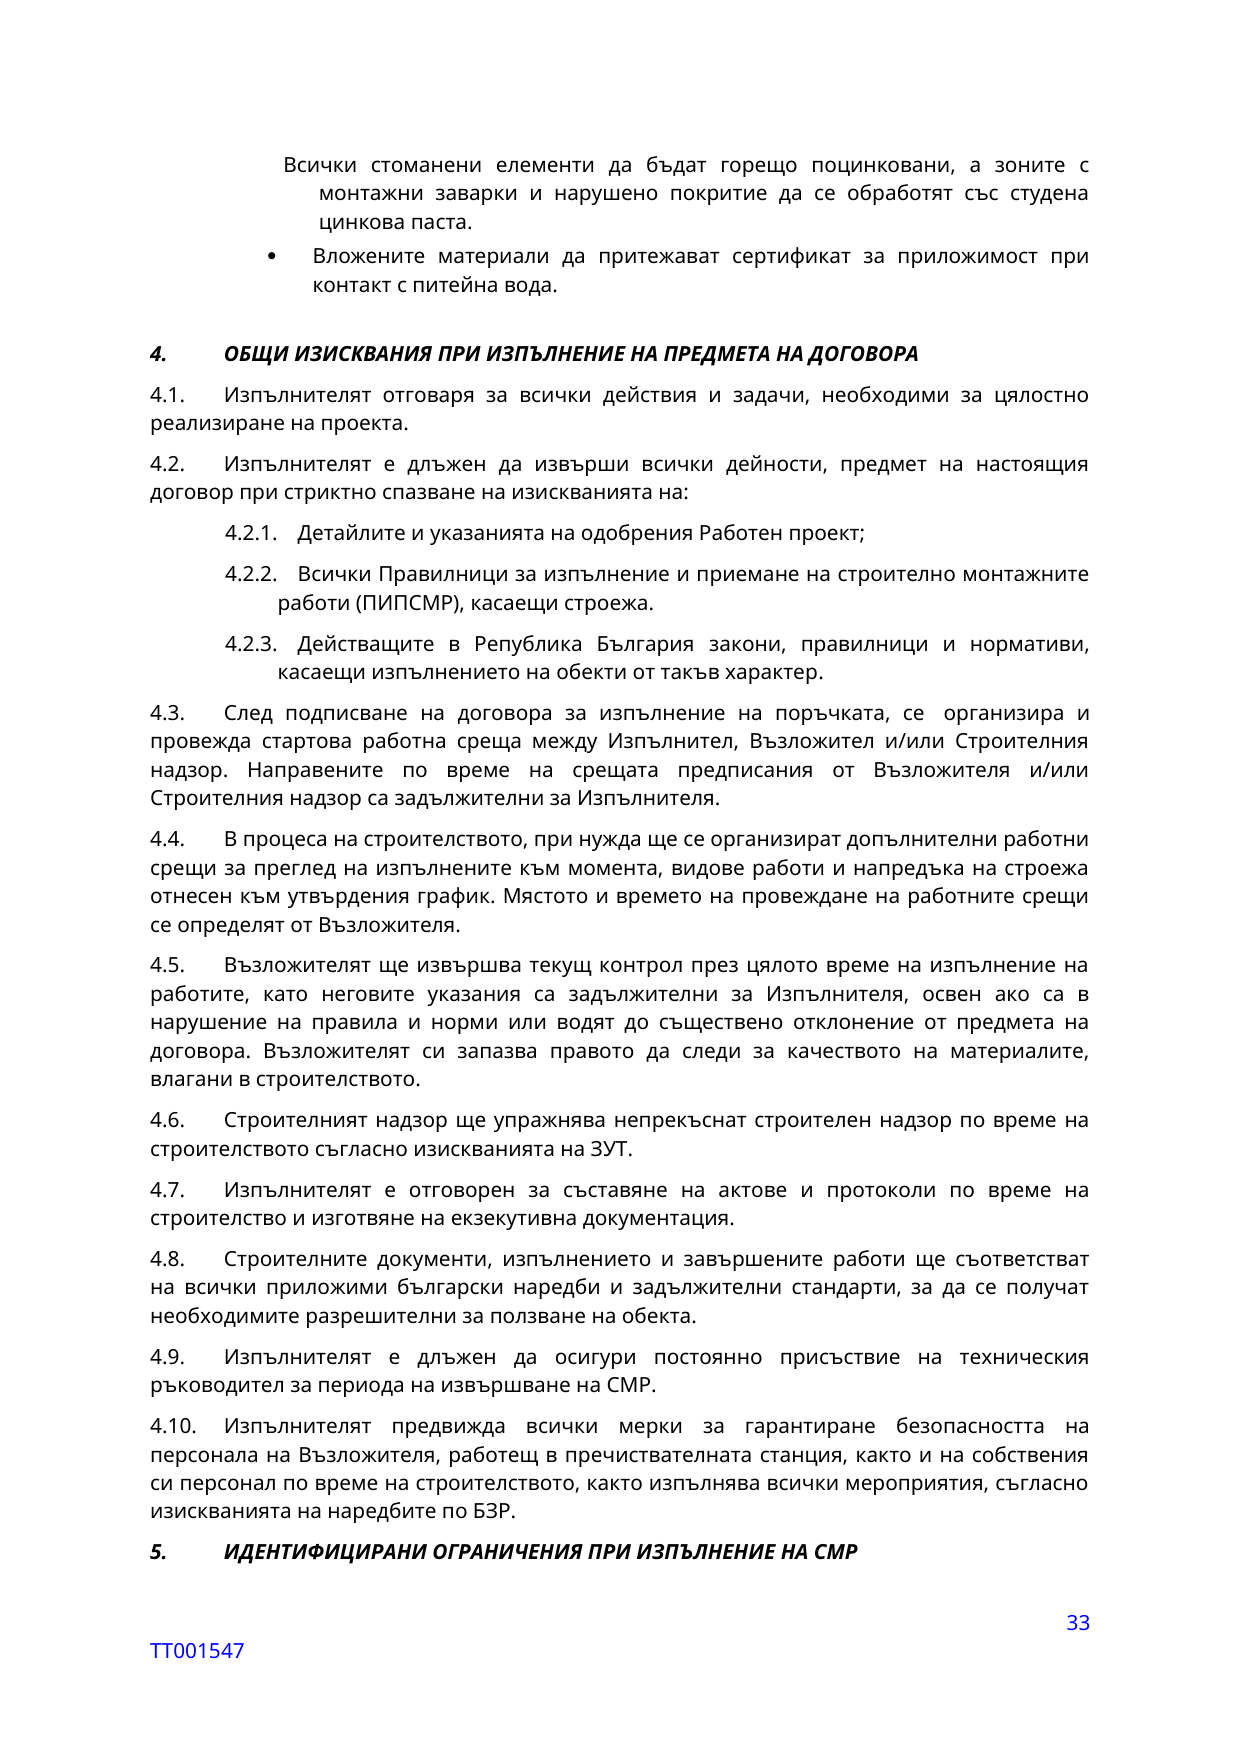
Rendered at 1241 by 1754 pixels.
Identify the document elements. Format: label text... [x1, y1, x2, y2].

list Строителният надзор ще упражнява непрекъснат строителен надзор по време на строителството съгласно изискванията на ЗУТ. [150, 1105, 1090, 1162]
list Действащите в Република България закони, правилници и нормативи, касаещи изпълнението на обекти от такъв характер. [225, 629, 1090, 686]
list След подписване на договора за изпълнение на поръчката, се организира и провежда стартова работна среща между Изпълнител, Възложител и/или Строителния надзор. Направените по време на срещата предписания от Възложителя и/или Строителния надзор са задължителни за Изпълнителя. [150, 698, 1090, 812]
text Всички стоманени елементи да бъдат горещо поцинковани, а зоните с монтажни заварки и нарушено покритие да се обработят със студена цинкова паста. [283, 150, 1090, 235]
list В процеса на строителството, при нужда ще се организират допълнителни работни срещи за преглед на изпълнените към момента, видове работи и напредъка на строежа отнесен към утвърдения график. Мястото и времето на провеждане на работните срещи се определят от Възложителя. [150, 824, 1090, 938]
list Строителните документи, изпълнението и завършените работи ще съответстват на всички приложими български наредби и задължителни стандарти, за да се получат необходимите разрешителни за ползване на обекта. [150, 1244, 1090, 1329]
list Изпълнителят е длъжен да извърши всички дейности, предмет на настоящия договор при стриктно спазване на изискванията на: [150, 449, 1090, 506]
list Изпълнителят е отговорен за съставяне на актове и протоколи по време на строителство и изготвяне на екзекутивна документация. [150, 1175, 1090, 1232]
list Изпълнителят е длъжен да осигури постоянно присъствие на техническия ръководител за периода на извършване на СМР. [150, 1342, 1090, 1399]
list Възложителят ще извършва текущ контрол през цялото време на изпълнение на работите, като неговите указания са задължителни за Изпълнителя, освен ако са в нарушение на правила и норми или водят до съществено отклонение от предмета на договора. Възложителят си запазва правото да следи за качеството на материалите, влагани в строителството. [150, 951, 1090, 1093]
list Вложените материали да притежават сертификат за приложимост при контакт с питейна вода. [268, 242, 1090, 298]
list ОБЩИ ИЗИСКВАНИЯ ПРИ ИЗПЪЛНЕНИЕ НА ПРЕДМЕТА НА ДОГОВОРА [150, 339, 1090, 367]
list Изпълнителят отговаря за всички действия и задачи, необходими за цялостно реализиране на проекта. [150, 380, 1090, 437]
list Детайлите и указанията на одобрения Работен проект; [225, 518, 1090, 547]
list ИДЕНТИФИЦИРАНИ ОГРАНИЧЕНИЯ ПРИ ИЗПЪЛНЕНИЕ НА СМР [150, 1537, 1090, 1566]
list Изпълнителят предвижда всички мерки за гарантиране безопасността на персонала на Възложителя, работещ в пречиствателната станция, както и на собствения си персонал по време на строителството, както изпълнява всички мероприятия, съгласно изискванията на наредбите по БЗР. [150, 1411, 1090, 1525]
list Всички Правилници за изпълнение и приемане на строително монтажните работи (ПИПСМР), касаещи строежа. [225, 559, 1090, 616]
